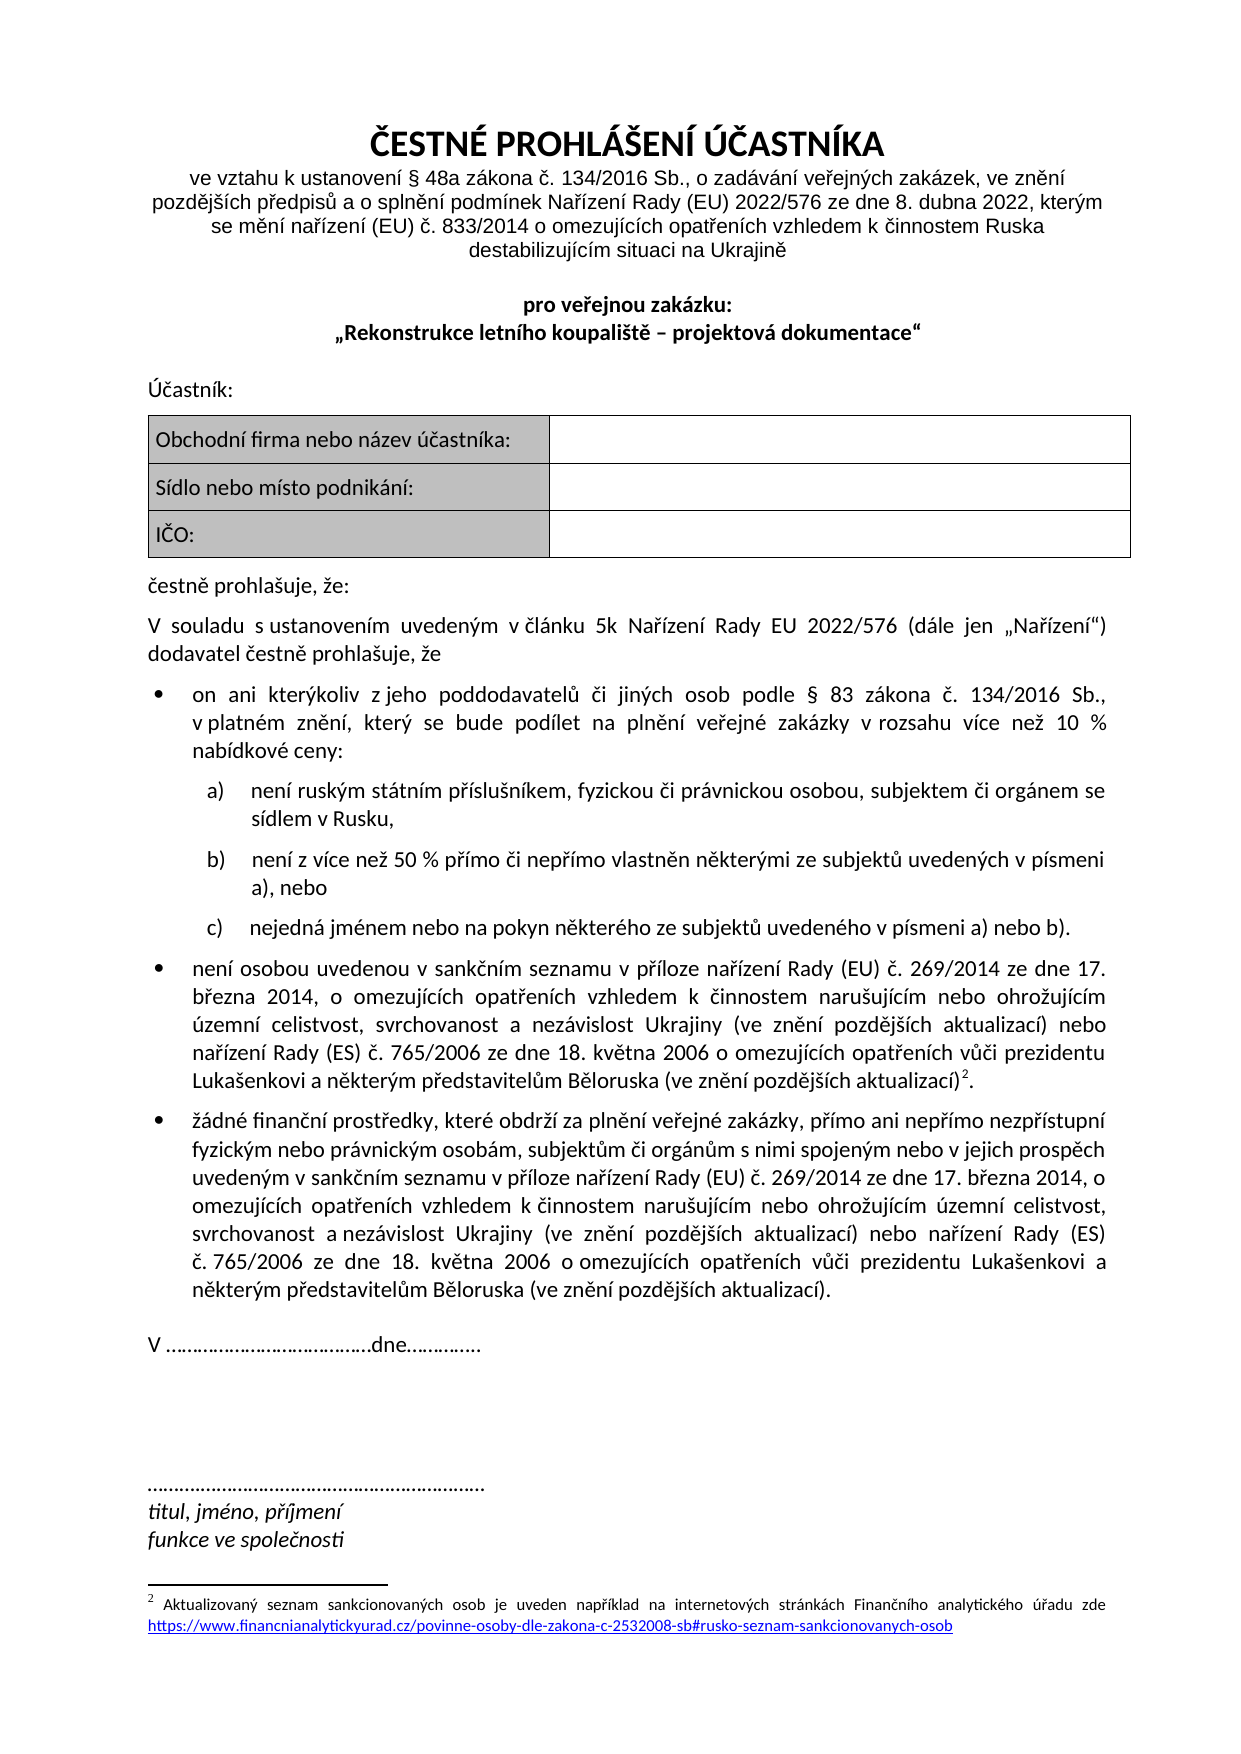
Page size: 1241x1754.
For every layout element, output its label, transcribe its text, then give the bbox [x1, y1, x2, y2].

text Účastník: [148, 375, 1107, 403]
table_cell [550, 511, 1130, 557]
text c) nejedná jménem nebo na pokyn některého ze subjektů uvedeného v písmeni a) nebo b). [207, 913, 1107, 942]
table_cell Sídlo nebo místo podnikání: [149, 464, 549, 510]
text ……….……………………………………………… [148, 1469, 1107, 1497]
list žádné finanční prostředky, které obdrží za plnění veřejné zakázky, přímo ani nepřímo nezpřístupní fyzickým nebo právnickým osobám, subjektům či orgánům s nimi spojeným nebo v jejich prospěch uvedeným v sankčním seznamu v příloze nařízení Rady (EU) č. 269/2014 ze dne 17. března 2014, o omezujících opatřeních vzhledem k činnostem narušujícím nebo ohrožujícím územní celistvost, svrchovanost a nezávislost Ukrajiny (ve znění pozdějších aktualizací) nebo nařízení Rady (ES) č. 765/2006 ze dne 18. května 2006 o omezujících opatřeních vůči prezidentu Lukašenkovi a některým představitelům Běloruska (ve znění pozdějších aktualizací). [155, 1107, 1107, 1303]
text b) není z více než 50 % přímo či nepřímo vlastněn některými ze subjektů uvedených v písmeni a), nebo [207, 845, 1107, 901]
text V …………………………………dne………….. [148, 1330, 1107, 1358]
text titul, jméno, příjmení [148, 1497, 1107, 1525]
table_cell IČO: [149, 511, 549, 557]
text pro veřejnou zakázku: [148, 290, 1107, 318]
text a) není ruským státním příslušníkem, fyzickou či právnickou osobou, subjektem či orgánem se sídlem v Rusku, [207, 776, 1107, 832]
text ve vztahu k ustanovení § 48a zákona č. 134/2016 Sb., o zadávání veřejných zakázek, ve znění pozdějších předpisů a o splnění podmínek Nařízení Rady (EU) 2022/576 ze dne 8. dubna 2022, kterým se mění nařízení (EU) č. 833/2014 o omezujících opatřeních vzhledem k činnostem Ruska destabilizujícím situaci na Ukrajině [148, 166, 1107, 262]
text V souladu s ustanovením uvedeným v článku 5k Nařízení Rady EU 2022/576 (dále jen „Nařízení“) dodavatel čestně prohlašuje, že [148, 611, 1107, 667]
text funkce ve společnosti [148, 1525, 1107, 1553]
list není osobou uvedenou v sankčním seznamu v příloze nařízení Rady (EU) č. 269/2014 ze dne 17. března 2014, o omezujících opatřeních vzhledem k činnostem narušujícím nebo ohrožujícím územní celistvost, svrchovanost a nezávislost Ukrajiny (ve znění pozdějších aktualizací) nebo nařízení Rady (ES) č. 765/2006 ze dne 18. května 2006 o omezujících opatřeních vůči prezidentu Lukašenkovi a některým představitelům Běloruska (ve znění pozdějších aktualizací). [155, 954, 1107, 1094]
list čestně prohlašuje, že: [148, 571, 1107, 599]
text „Rekonstrukce letního koupaliště – projektová dokumentace“ [103, 318, 1153, 346]
text ČESTNÉ PROHLÁŠENÍ ÚČASTNÍKA [148, 120, 1107, 166]
list on ani kterýkoliv z jeho poddodavatelů či jiných osob podle § 83 zákona č. 134/2016 Sb., v platném znění, který se bude podílet na plnění veřejné zakázky v rozsahu více než 10 % nabídkové ceny: [154, 680, 1107, 764]
table_header [550, 416, 1130, 463]
table_header Obchodní firma nebo název účastníka: [149, 416, 549, 463]
table_cell [550, 464, 1130, 510]
